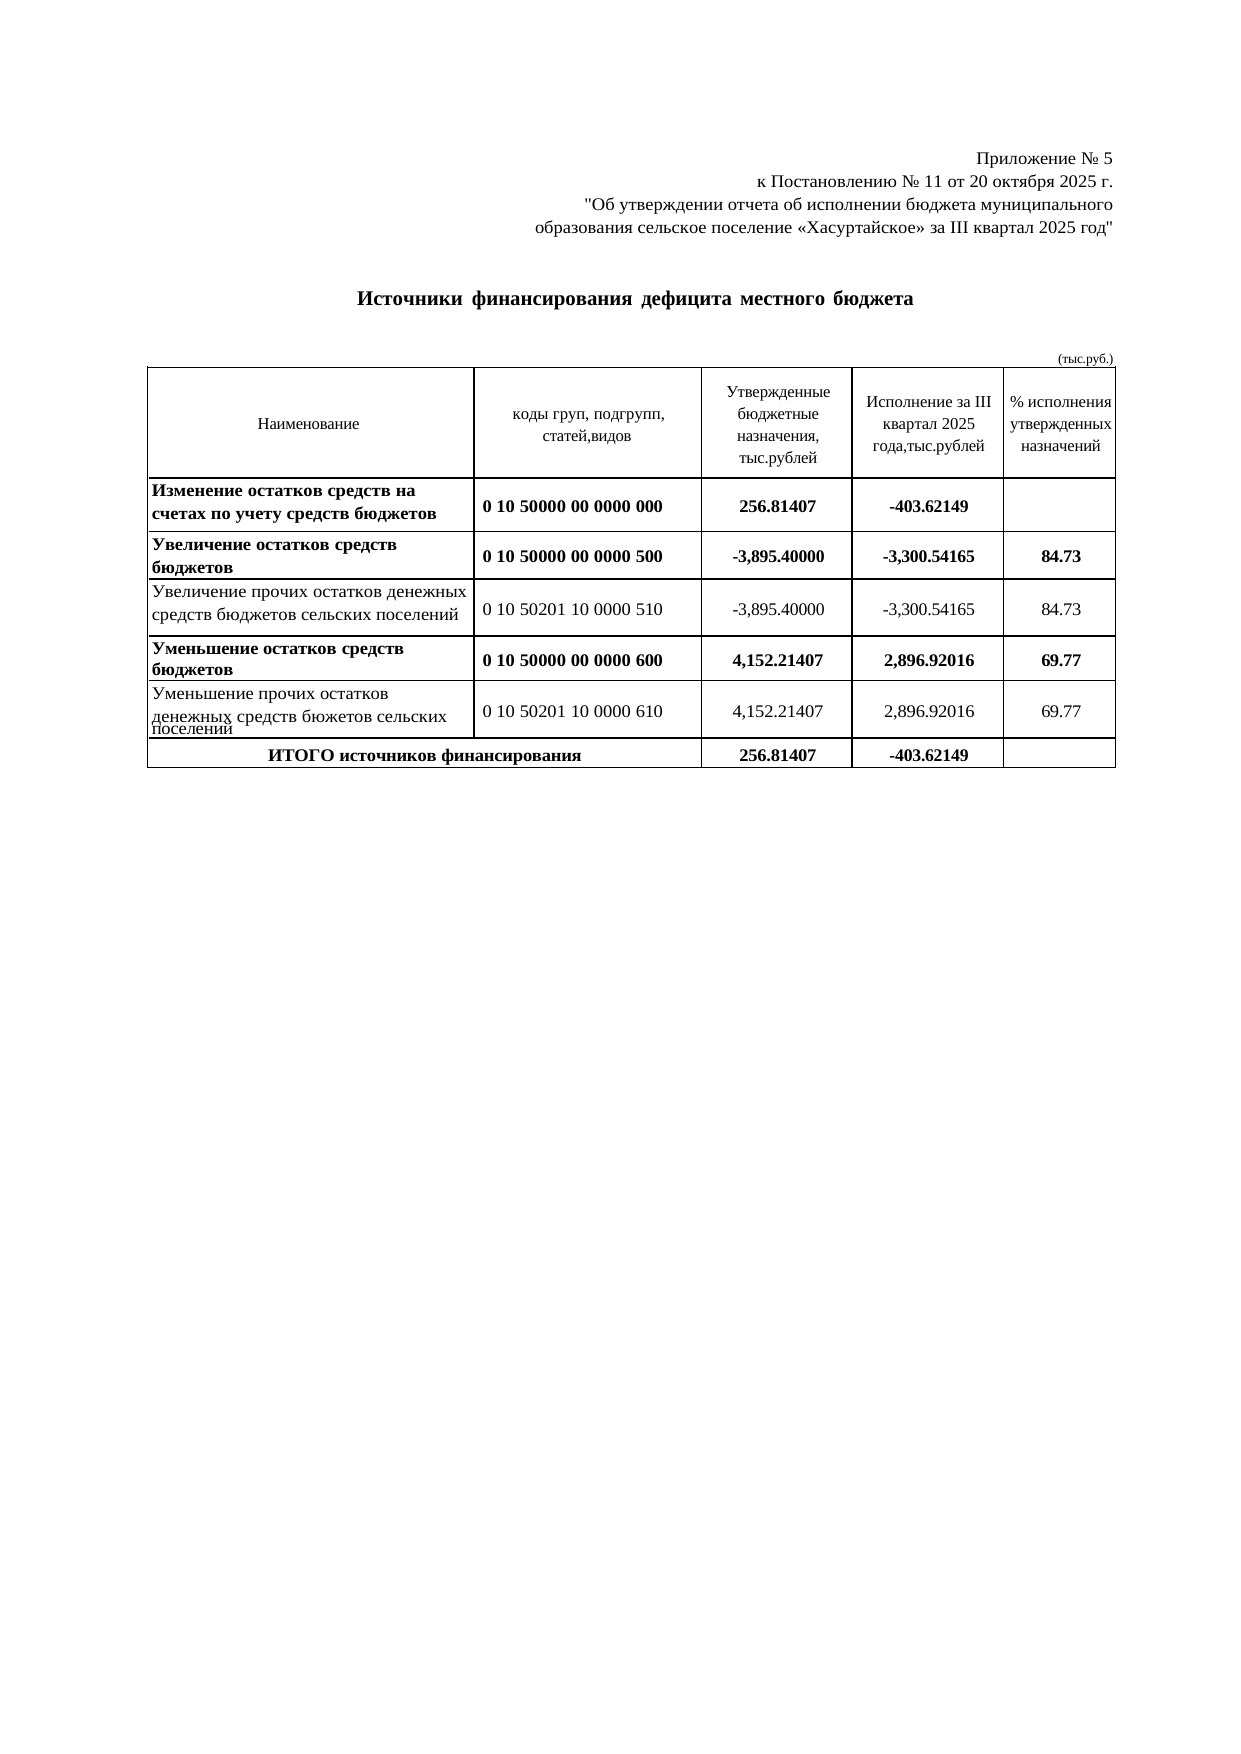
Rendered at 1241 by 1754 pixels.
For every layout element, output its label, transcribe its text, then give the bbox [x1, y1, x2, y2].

table_cell -3,895.40000 [702, 580, 851, 635]
table_cell -3,895.40000 [702, 532, 851, 578]
table_cell 0 10 50201 10 0000 510 [475, 580, 701, 635]
table_cell 4,152.21407 [702, 637, 851, 680]
table_cell -3,300.54165 [853, 532, 1003, 578]
table_cell 84.73 [1004, 580, 1115, 635]
table_cell 69.77 [1004, 681, 1115, 737]
table_cell 0 10 50000 00 0000 000 [475, 479, 701, 531]
table_cell Увеличение прочих остатков денежных средств бюджетов сельских поселений [148, 579, 473, 635]
table_cell -403.62149 [853, 739, 1003, 767]
table_cell 2,896.92016 [853, 637, 1003, 680]
text к Постановлению № 11 от 20 октября 2025 г. "Об утверждении отчета об исполнении бюджета муниципального образования сельское поселение «Хасуртайское» за III квартал 2025 год" [534, 171, 1113, 237]
table_cell 0 10 50000 00 0000 500 [475, 532, 701, 578]
table_cell 0 10 50201 10 0000 610 [475, 681, 701, 737]
table_header % исполнения утвержденных назначений [1004, 368, 1115, 477]
table_cell ИТОГО источников финансирования [148, 738, 701, 767]
table_cell 256.81407 [702, 739, 851, 767]
table_cell Уменьшение прочих остатков денежных средств бюжетов сельских поселений [148, 681, 473, 737]
table_cell [1004, 479, 1115, 531]
table_header Исполнение за III квартал 2025 года,тыс.рублей [853, 368, 1003, 477]
table_header Наименование [148, 368, 473, 477]
table_cell -3,300.54165 [853, 580, 1003, 635]
text Источники финансирования дефицита местного бюджета [148, 286, 1122, 310]
table_cell 256.81407 [702, 479, 851, 531]
table_cell [1004, 739, 1115, 767]
table_cell 2,896.92016 [853, 681, 1003, 737]
table_cell 84.73 [1004, 532, 1115, 578]
text (тыс.руб.) [133, 351, 1113, 366]
table_cell 69.77 [1004, 637, 1115, 680]
table_cell -403.62149 [853, 479, 1003, 531]
table_header Утвержденные бюджетные назначения, тыс.рублей [702, 368, 851, 477]
table_cell Уменьшение остатков средств бюджетов [148, 636, 473, 680]
text Приложение № 5 [133, 148, 1113, 168]
table_header коды груп, подгрупп, статей,видов [475, 368, 701, 477]
table_cell Изменение остатков средств на счетах по учету средств бюджетов [148, 478, 473, 531]
table_cell 4,152.21407 [702, 681, 851, 737]
table_cell 0 10 50000 00 0000 600 [475, 637, 701, 680]
table_cell Увеличение остатков средств бюджетов [148, 532, 473, 578]
